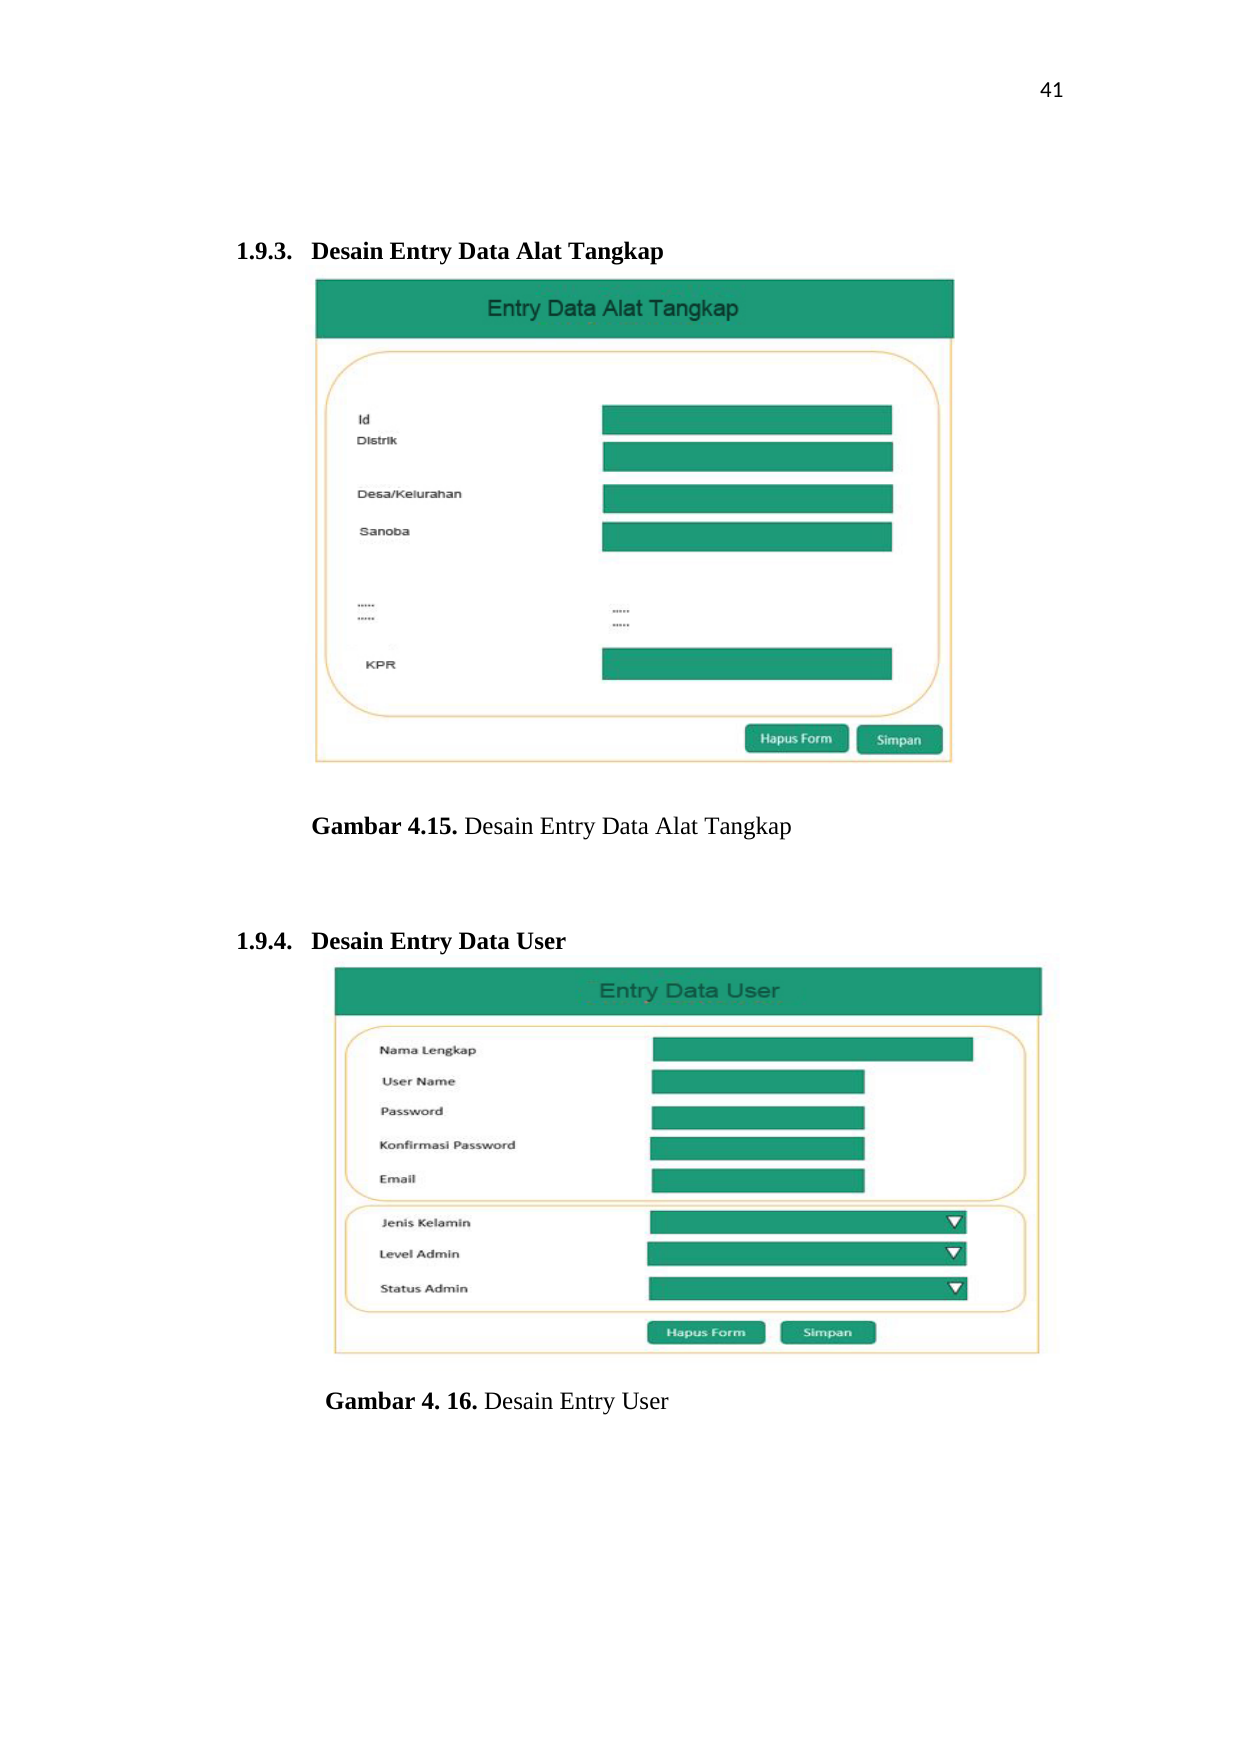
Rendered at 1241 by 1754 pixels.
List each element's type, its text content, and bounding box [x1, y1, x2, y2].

picture [305, 265, 968, 771]
list Gambar 4.15. Desain Entry Data Alat Tangkap [311, 811, 1063, 840]
picture [322, 953, 1064, 1372]
list Desain Entry Data Alat Tangkap [236, 236, 1063, 265]
list Desain Entry Data User [236, 926, 1063, 955]
list Gambar 4. 16. Desain Entry User [311, 1386, 1063, 1415]
